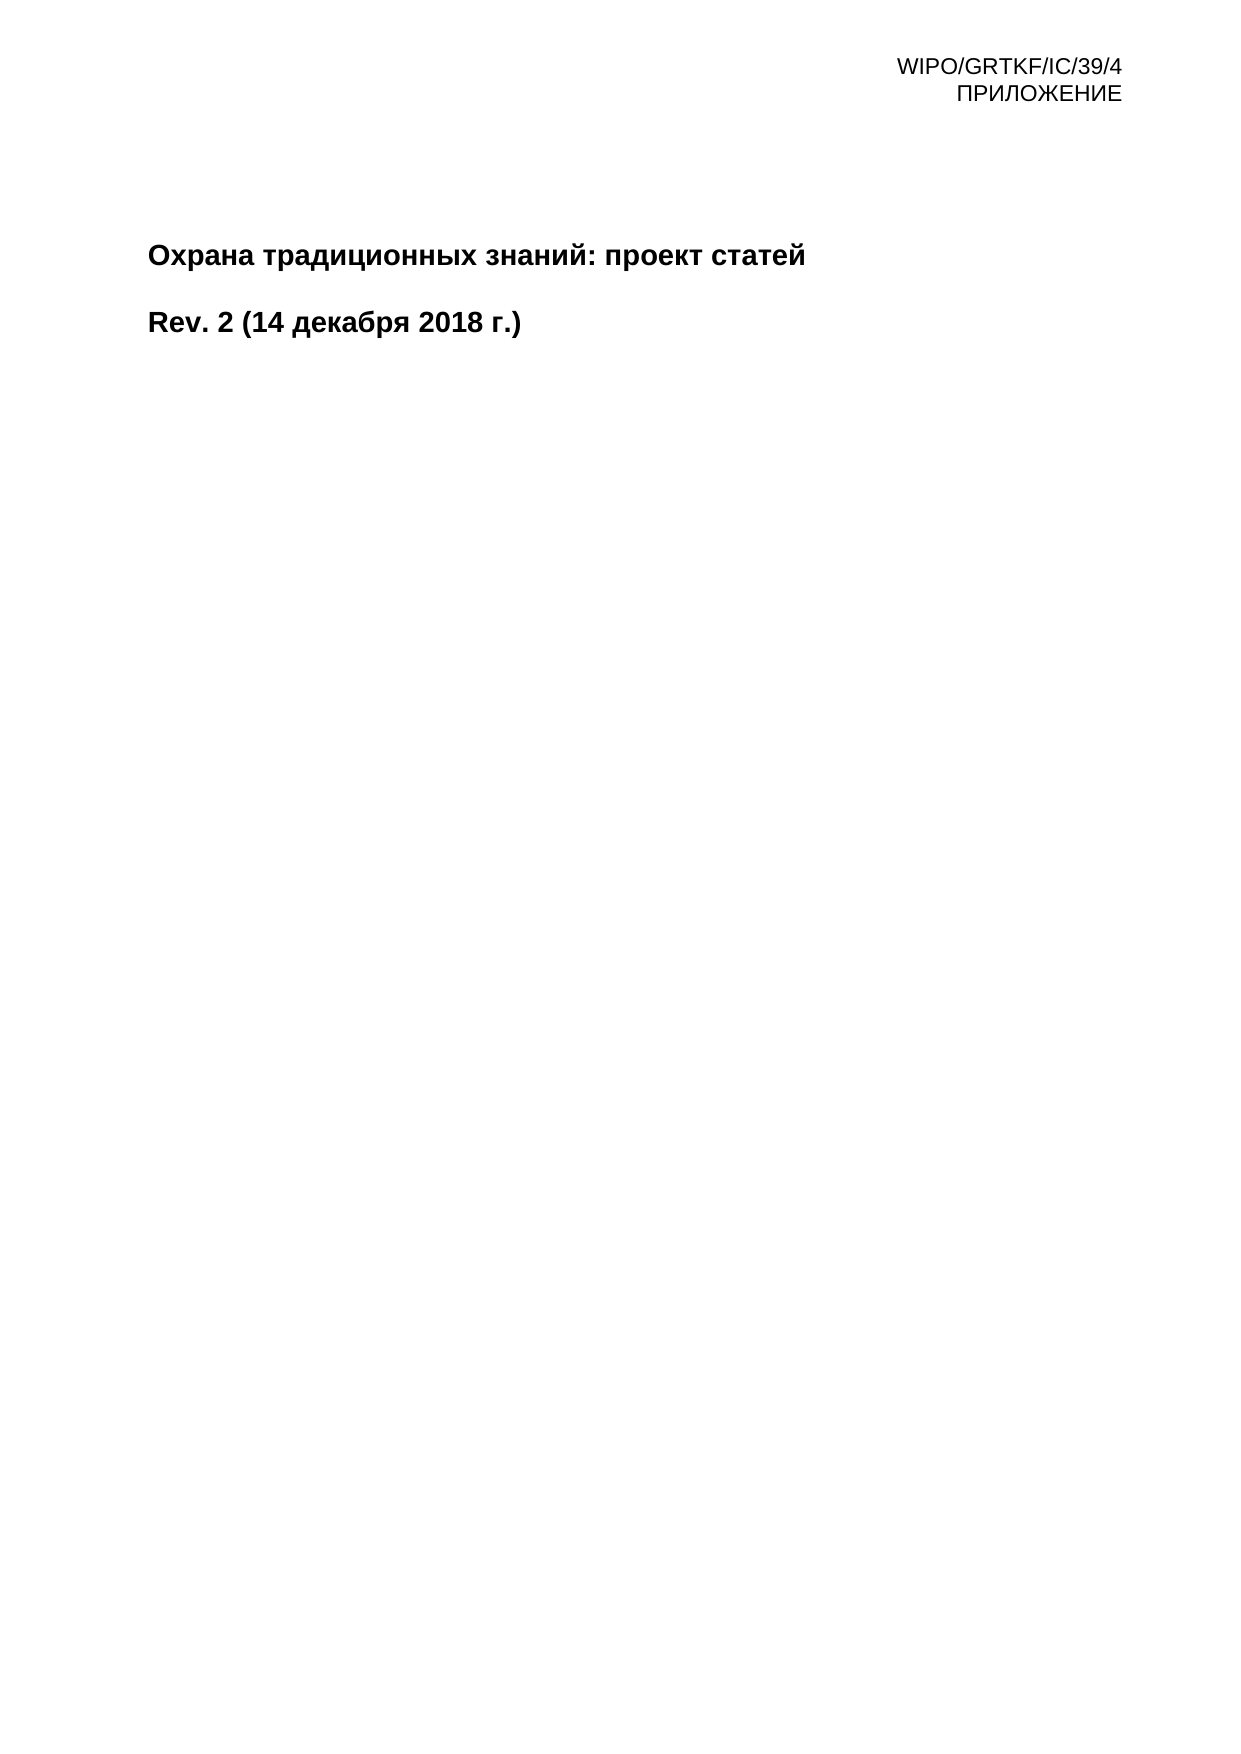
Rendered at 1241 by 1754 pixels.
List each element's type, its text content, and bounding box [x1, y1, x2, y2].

text Rev. 2 (14 декабря 2018 г.) [148, 305, 1122, 338]
text Охрана традиционных знаний: проект статей [148, 238, 1122, 271]
